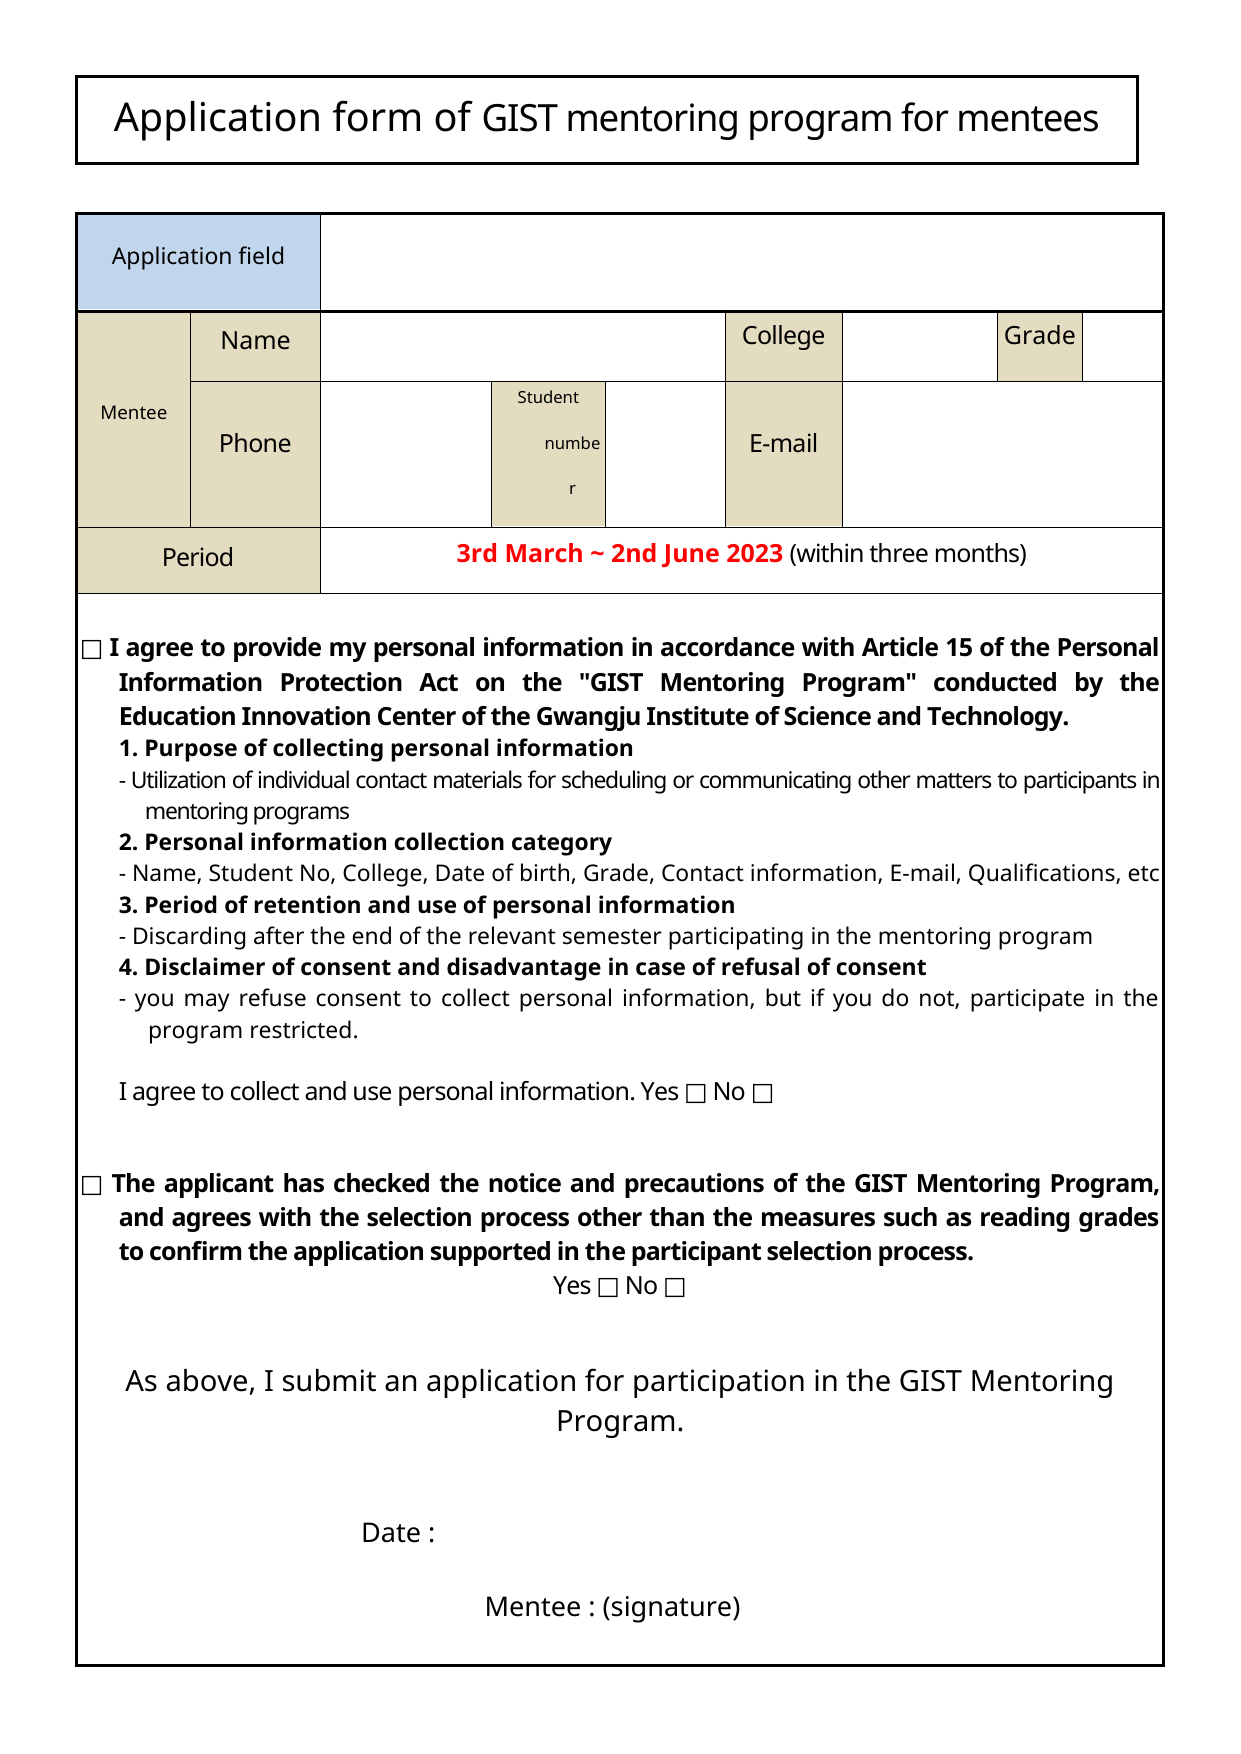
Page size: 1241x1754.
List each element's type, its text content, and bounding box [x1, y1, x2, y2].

table_header Application field [78, 215, 320, 309]
table_cell Name [191, 313, 320, 381]
table_cell Student number [492, 382, 605, 526]
table_cell [606, 382, 725, 526]
table_cell Grade [998, 313, 1082, 381]
table_cell 3rd March ~ 2nd June 2023 (within three months) [321, 528, 1162, 593]
table_cell [843, 382, 1162, 526]
table_cell E-mail [726, 382, 842, 526]
table_cell Mentee [78, 313, 190, 526]
table_header Application form of GIST mentoring program for mentees [78, 78, 1136, 162]
table_cell [1083, 313, 1162, 381]
table_cell [321, 313, 725, 381]
table_cell Phone [191, 382, 320, 526]
table_cell □ I agree to provide my personal information in accordance with Article 15 of the Personal Information Protection Act on the "GIST Mentoring Program" conducted by the Education Innovation Center of the Gwangju Institute of Science and Technology. 1. Purpose of collecting personal information - Utilization of individual contact materials for scheduling or communicating other matters to participants in mentoring programs 2. Personal information collection category - Name, Student No, College, Date of birth, Grade, Contact information, E-mail, Qualifications, etc 3. Period of retention and use of personal information - Discarding after the end of the relevant semester participating in the mentoring program 4. Disclaimer of consent and disadvantage in case of refusal of consent - you may refuse consent to collect personal information, but if you do not, participate in the program restricted. I agree to collect and use personal information. Yes □ No □ [78, 594, 1162, 1110]
table_cell Period [78, 528, 320, 593]
table_cell □ The applicant has checked the notice and precautions of the GIST Mentoring Program, and agrees with the selection process other than the measures such as reading grades to confirm the application supported in the participant selection process. Yes □ No □ [78, 1110, 1162, 1357]
table_cell [843, 313, 997, 381]
table_cell College [726, 313, 842, 381]
table_cell [321, 382, 491, 526]
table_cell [78, 1358, 1162, 1664]
table_header [321, 215, 1162, 309]
